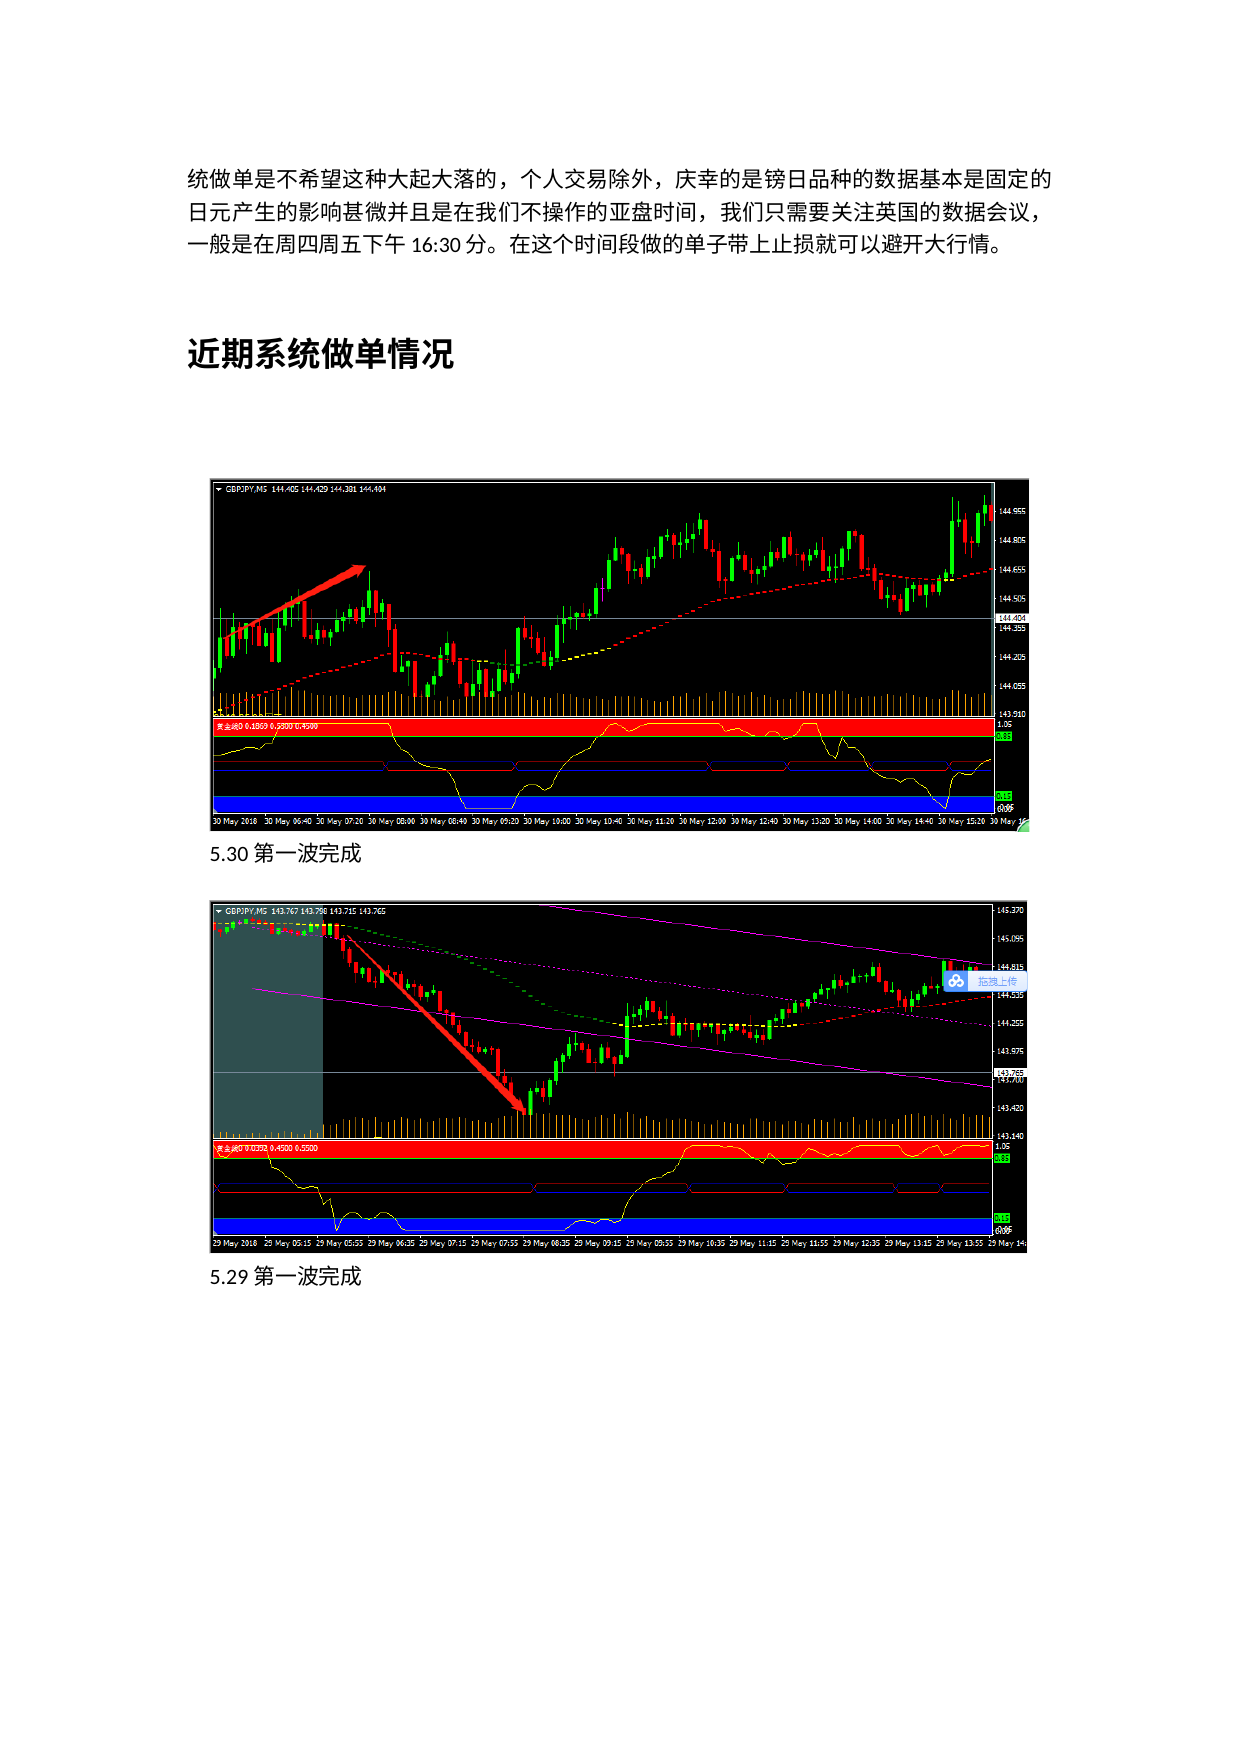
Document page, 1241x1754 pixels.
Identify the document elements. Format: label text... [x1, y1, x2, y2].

text 5.30 第一波完成 [187, 836, 1053, 868]
picture [209, 478, 1030, 832]
text 5.29 第一波完成 [187, 1258, 1053, 1291]
picture [209, 900, 1028, 1254]
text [187, 162, 1053, 259]
subtitle 近期系统做单情况 [187, 319, 1053, 384]
